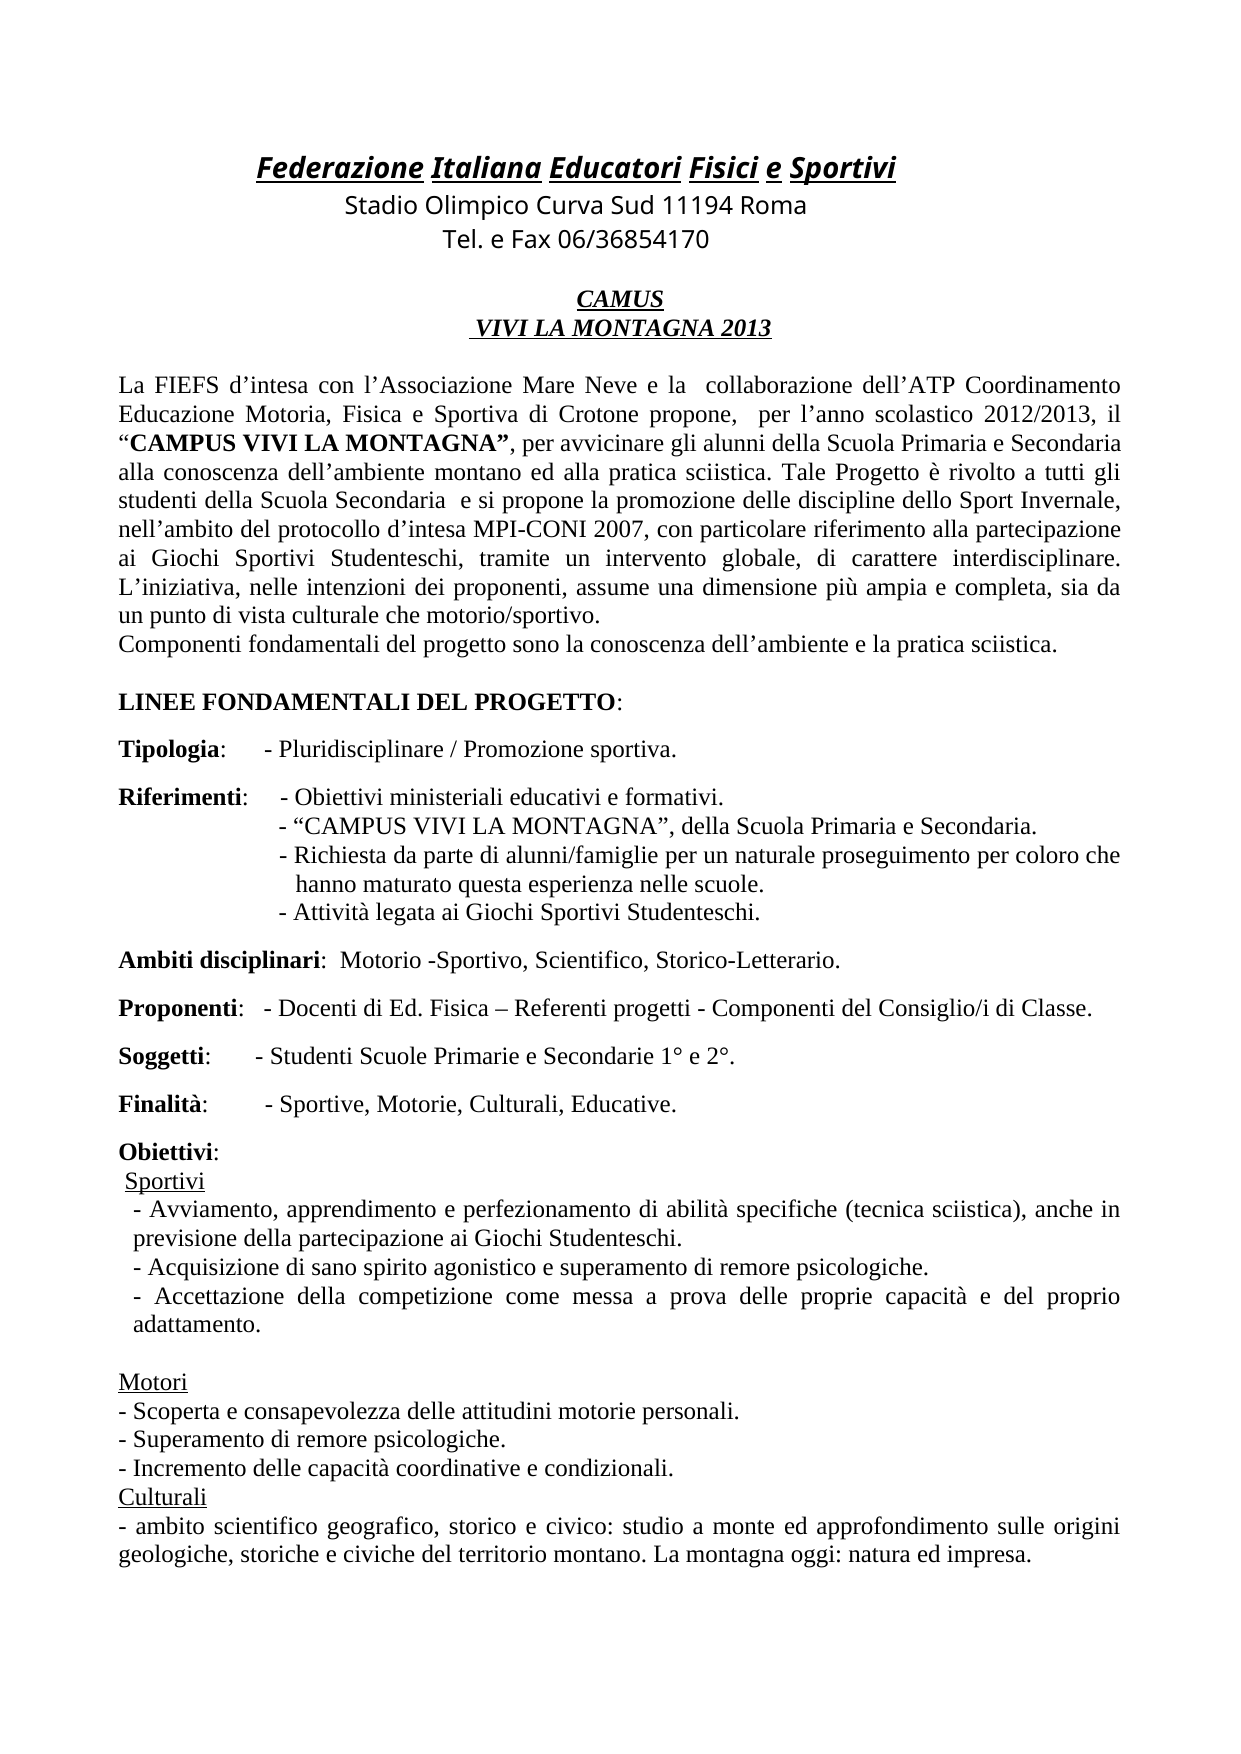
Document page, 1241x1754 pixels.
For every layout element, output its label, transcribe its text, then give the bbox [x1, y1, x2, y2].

text - Acquisizione di sano spirito agonistico e superamento di remore psicologiche. [133, 1252, 1122, 1281]
text - Incremento delle capacità coordinative e condizionali. [118, 1453, 1122, 1482]
text - Richiesta da parte di alunni/famiglie per un naturale proseguimento per coloro che hanno maturato questa esperienza nelle scuole. [266, 840, 1122, 897]
text - ambito scientifico geografico, storico e civico: studio a monte ed approfondimento sulle origini geologiche, storiche e civiche del territorio montano. La montagna oggi: natura ed impresa. [118, 1511, 1122, 1568]
text Tel. e Fax 06/36854170 [118, 221, 1034, 255]
text - Attività legata ai Giochi Sportivi Studenteschi. [266, 897, 1122, 926]
text Finalità: - Sportive, Motorie, Culturali, Educative. [118, 1089, 1122, 1118]
text linee fondamentali del progetto: [118, 687, 1122, 715]
text Tipologia: - Pluridisciplinare / Promozione sportiva. [118, 734, 1122, 763]
text Riferimenti: - Obiettivi ministeriali educativi e formativi. [118, 782, 1122, 811]
text Stadio Olimpico Curva Sud 11194 Roma [118, 187, 1034, 221]
text Federazione Italiana Educatori Fisici e Sportivi [118, 148, 1034, 187]
text Soggetti: - Studenti Scuole Primarie e Secondarie 1° e 2°. [118, 1041, 1122, 1070]
text - “campus VIVI LA MONTAGNA”, della Scuola Primaria e Secondaria. [266, 811, 1122, 840]
text Culturali [118, 1482, 1122, 1511]
text - Accettazione della competizione come messa a prova delle proprie capacità e del proprio adattamento. [133, 1281, 1122, 1338]
text - Avviamento, apprendimento e perfezionamento di abilità specifiche (tecnica sciistica), anche in previsione della partecipazione ai Giochi Studenteschi. [133, 1194, 1122, 1252]
text Motori [118, 1367, 1122, 1396]
text CAMUS [118, 284, 1122, 313]
text Obiettivi: [118, 1137, 1122, 1166]
text Sportivi [118, 1166, 1122, 1194]
text - Scoperta e consapevolezza delle attitudini motorie personali. [118, 1396, 1122, 1424]
text - Superamento di remore psicologiche. [118, 1424, 1122, 1453]
text La FIEFS d’intesa con l’Associazione Mare Neve e la collaborazione dell’ATP Coordinamento Educazione Motoria, Fisica e Sportiva di Crotone propone, per l’anno scolastico 2012/2013, il “campus VIVI LA MONTAGNA”, per avvicinare gli alunni della Scuola Primaria e Secondaria alla conoscenza dell’ambiente montano ed alla pratica sciistica. Tale Progetto è rivolto a tutti gli studenti della Scuola Secondaria e si propone la promozione delle discipline dello Sport Invernale, nell’ambito del protocollo d’intesa MPI-CONI 2007, con particolare riferimento alla partecipazione ai Giochi Sportivi Studenteschi, tramite un intervento globale, di carattere interdisciplinare. L’iniziativa, nelle intenzioni dei proponenti, assume una dimensione più ampia e completa, sia da un punto di vista culturale che motorio/sportivo. [118, 370, 1122, 629]
text Ambiti disciplinari: Motorio -Sportivo, Scientifico, Storico-Letterario. [118, 945, 1122, 974]
text VIVI LA MONTAGNA 2013 [118, 313, 1122, 342]
text Componenti fondamentali del progetto sono la conoscenza dell’ambiente e la pratica sciistica. [118, 629, 1122, 658]
text Proponenti: - Docenti di Ed. Fisica – Referenti progetti - Componenti del Consiglio/i di Classe. [118, 993, 1122, 1022]
